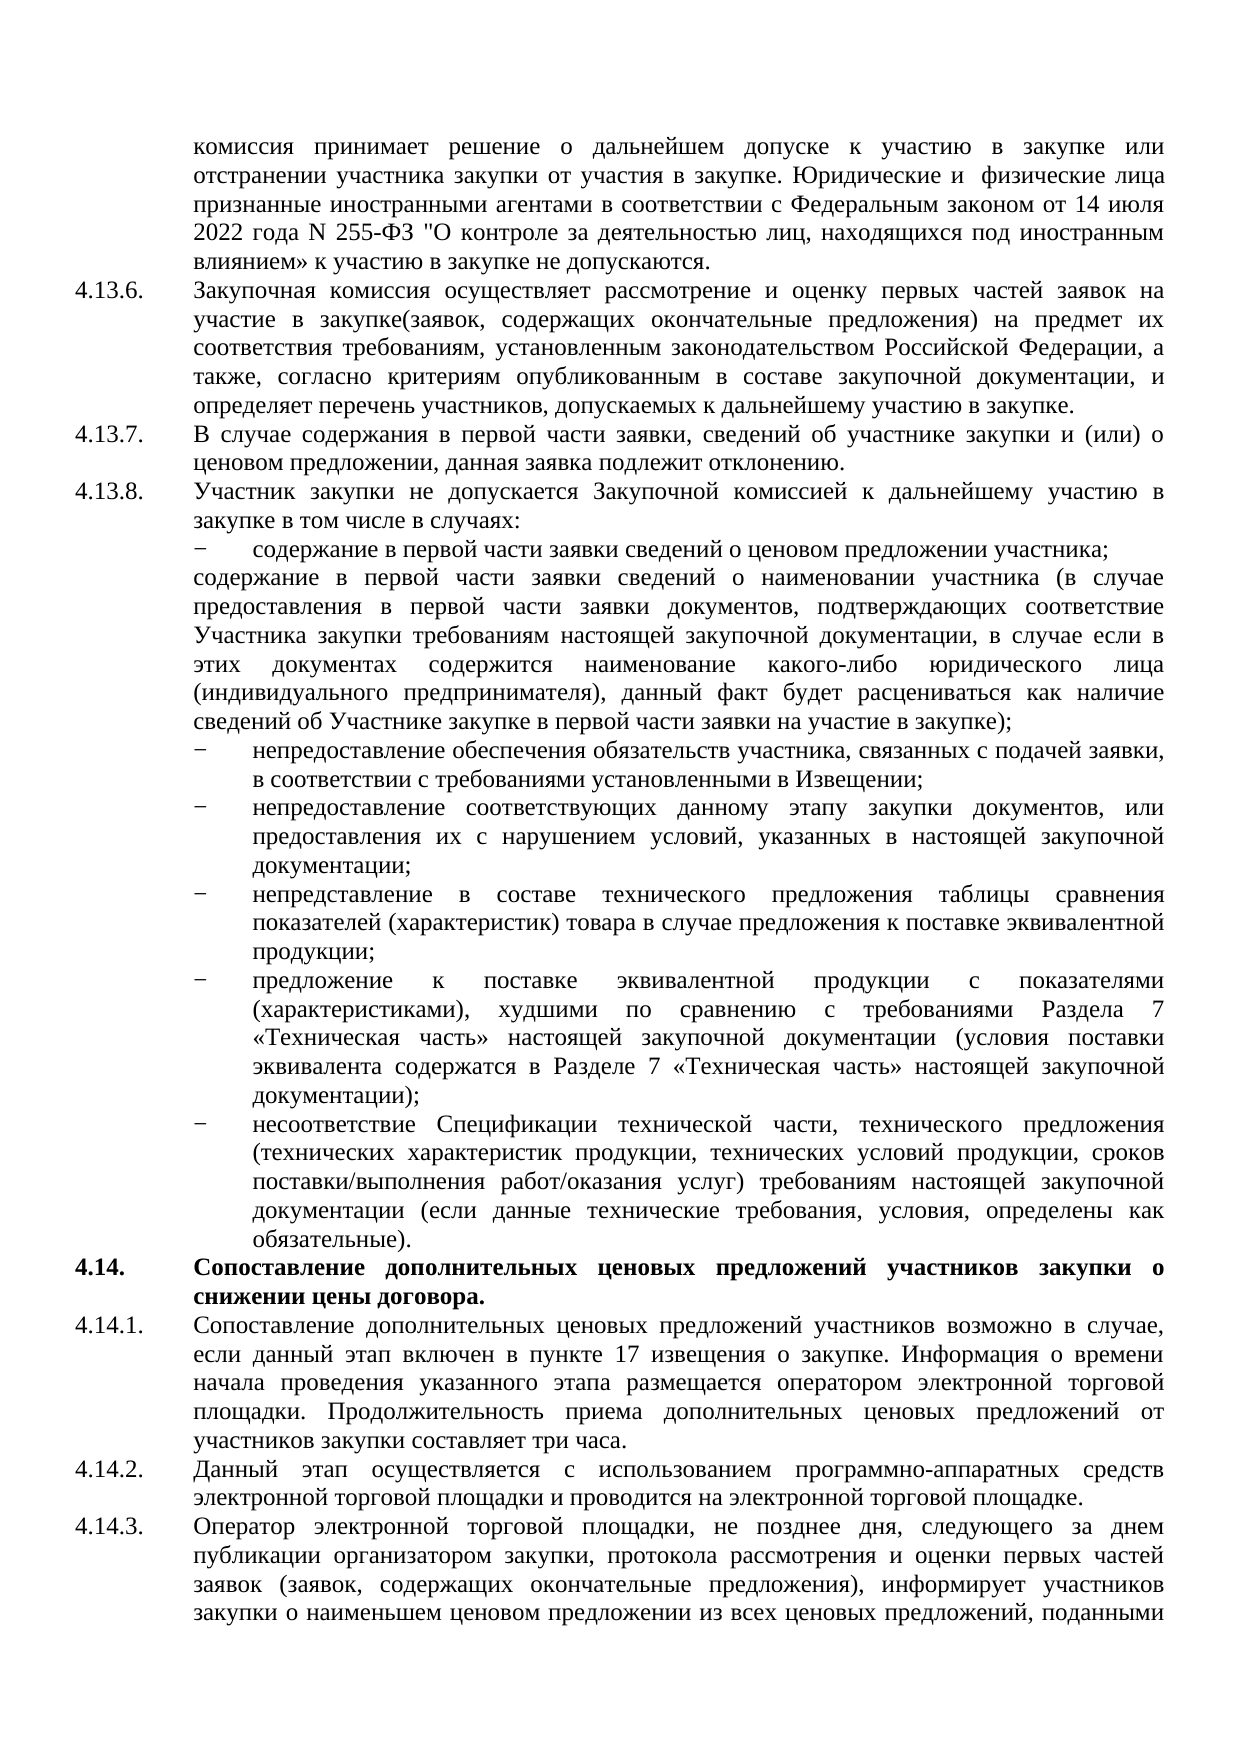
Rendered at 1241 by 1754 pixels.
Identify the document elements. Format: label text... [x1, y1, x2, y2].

list Сопоставление дополнительных ценовых предложений участников возможно в случае, если данный этап включен в пункте 17 извещения о закупке. Информация о времени начала проведения указанного этапа размещается оператором электронной торговой площадки. Продолжительность приема дополнительных ценовых предложений от участников закупки составляет три часа. [75, 1310, 1165, 1454]
list содержание в первой части заявки сведений о ценовом предложении участника; [193, 534, 1165, 562]
list Закупочная комиссия осуществляет рассмотрение и оценку первых частей заявок на участие в закупке(заявок, содержащих окончательные предложения) на предмет их соответствия требованиям, установленным законодательством Российской Федерации, а также, согласно критериям опубликованным в составе закупочной документации, и определяет перечень участников, допускаемых к дальнейшему участию в закупке. [75, 275, 1165, 419]
list В случае содержания в первой части заявки, сведений об участнике закупки и (или) о ценовом предложении, данная заявка подлежит отклонению. [75, 419, 1165, 476]
list непредставление в составе технического предложения таблицы сравнения показателей (характеристик) товара в случае предложения к поставке эквивалентной продукции; [193, 879, 1165, 965]
list Участник закупки не допускается Закупочной комиссией к дальнейшему участию в закупке в том числе в случаях: [75, 476, 1165, 534]
list несоответствие Спецификации технической части, технического предложения (технических характеристик продукции, технических условий продукции, сроков поставки/выполнения работ/оказания услуг) требованиям настоящей закупочной документации (если данные технические требования, условия, определены как обязательные). [193, 1109, 1165, 1252]
list непредоставление обеспечения обязательств участника, связанных с подачей заявки, в соответствии с требованиями установленными в Извещении; [193, 735, 1165, 792]
list Данный этап осуществляется с использованием программно-аппаратных средств электронной торговой площадки и проводится на электронной торговой площадке. [75, 1454, 1165, 1511]
list непредоставление соответствующих данному этапу закупки документов, или предоставления их с нарушением условий, указанных в настоящей закупочной документации; [193, 792, 1165, 879]
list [75, 1511, 1165, 1626]
list Сопоставление дополнительных ценовых предложений участников закупки о снижении цены договора. [75, 1252, 1165, 1310]
list содержание в первой части заявки сведений о наименовании участника (в случае предоставления в первой части заявки документов, подтверждающих соответствие Участника закупки требованиям настоящей закупочной документации, в случае если в этих документах содержится наименование какого-либо юридического лица (индивидуального предпринимателя), данный факт будет расцениваться как наличие сведений об Участнике закупке в первой части заявки на участие в закупке); [193, 562, 1165, 735]
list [75, 131, 1165, 275]
list предложение к поставке эквивалентной продукции с показателями (характеристиками), худшими по сравнению с требованиями Раздела 7 «Техническая часть» настоящей закупочной документации (условия поставки эквивалента содержатся в Разделе 7 «Техническая часть» настоящей закупочной документации); [193, 965, 1165, 1109]
